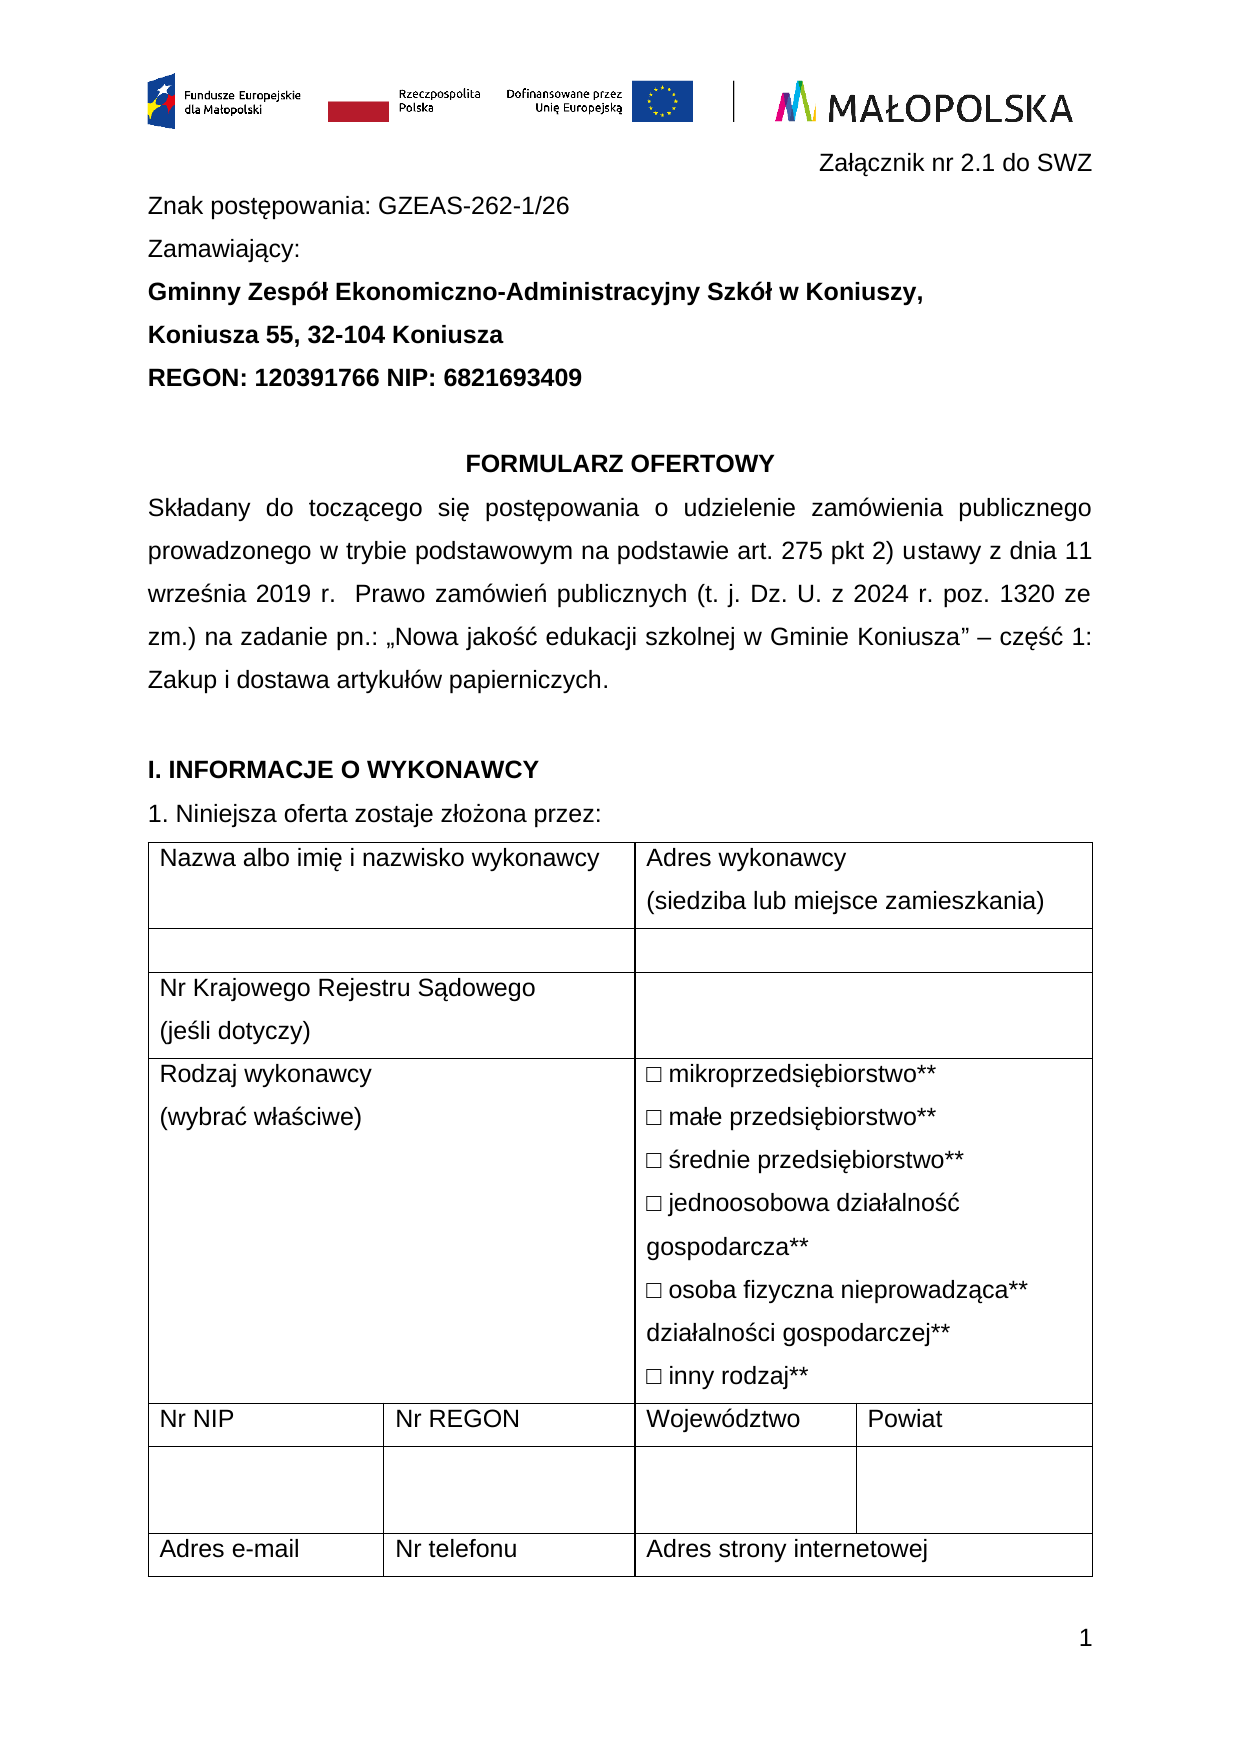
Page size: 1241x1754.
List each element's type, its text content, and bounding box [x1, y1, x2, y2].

table_cell [149, 1447, 383, 1533]
table_cell Nr NIP [149, 1404, 383, 1446]
text 1. Niniejsza oferta zostaje złożona przez: [148, 799, 1093, 827]
table_cell Nr telefonu [384, 1534, 634, 1576]
text Składany do toczącego się postępowania o udzielenie zamówienia publicznego prowadzonego w trybie podstawowym na podstawie art. 275 pkt 2) ustawy z dnia 11 września 2019 r. Prawo zamówień publicznych (t. j. Dz. U. z 2024 r. poz. 1320 ze zm.) na zadanie pn.: „Nowa jakość edukacji szkolnej w Gminie Koniusza” – część 1: Zakup i dostawa artykułów papierniczych. [148, 493, 1093, 694]
table_cell □ mikroprzedsiębiorstwo** □ małe przedsiębiorstwo** □ średnie przedsiębiorstwo** □ jednoosobowa działalność gospodarcza** □ osoba fizyczna nieprowadząca** działalności gospodarczej** □ inny rodzaj** [636, 1059, 1092, 1403]
text Załącznik nr 2.1 do SWZ [148, 148, 1093, 176]
table_cell Rodzaj wykonawcy (wybrać właściwe) [149, 1059, 634, 1403]
table_cell Powiat [857, 1404, 1092, 1446]
table_cell [636, 973, 1092, 1058]
subtitle I. INFORMACJE O WYKONAWCY [148, 756, 1093, 784]
table_header Nazwa albo imię i nazwisko wykonawcy [149, 843, 634, 928]
table_cell Nr Krajowego Rejestru Sądowego (jeśli dotyczy) [149, 973, 634, 1058]
table_cell Adres e-mail [149, 1534, 383, 1576]
table_cell Nr REGON [384, 1404, 634, 1446]
text Zamawiający: [148, 234, 1093, 263]
text Koniusza 55, 32-104 Koniusza [148, 320, 1093, 349]
table_header Adres wykonawcy (siedziba lub miejsce zamieszkania) [636, 843, 1092, 928]
text Gminny Zespół Ekonomiczno-Administracyjny Szkół w Koniuszy, [148, 277, 1093, 306]
table_cell [384, 1447, 634, 1533]
table_cell [636, 1447, 856, 1533]
table_cell [857, 1447, 1092, 1533]
text Znak postępowania: GZEAS-262-1/26 [148, 191, 1093, 219]
table_cell Województwo [636, 1404, 856, 1446]
picture [147, 73, 1073, 129]
table_cell Adres strony internetowej [636, 1534, 1092, 1576]
table_cell [636, 929, 1092, 972]
table_cell [149, 929, 634, 972]
text FORMULARZ OFERTOWY [148, 449, 1093, 478]
text REGON: 120391766 NIP: 6821693409 [148, 363, 1093, 392]
